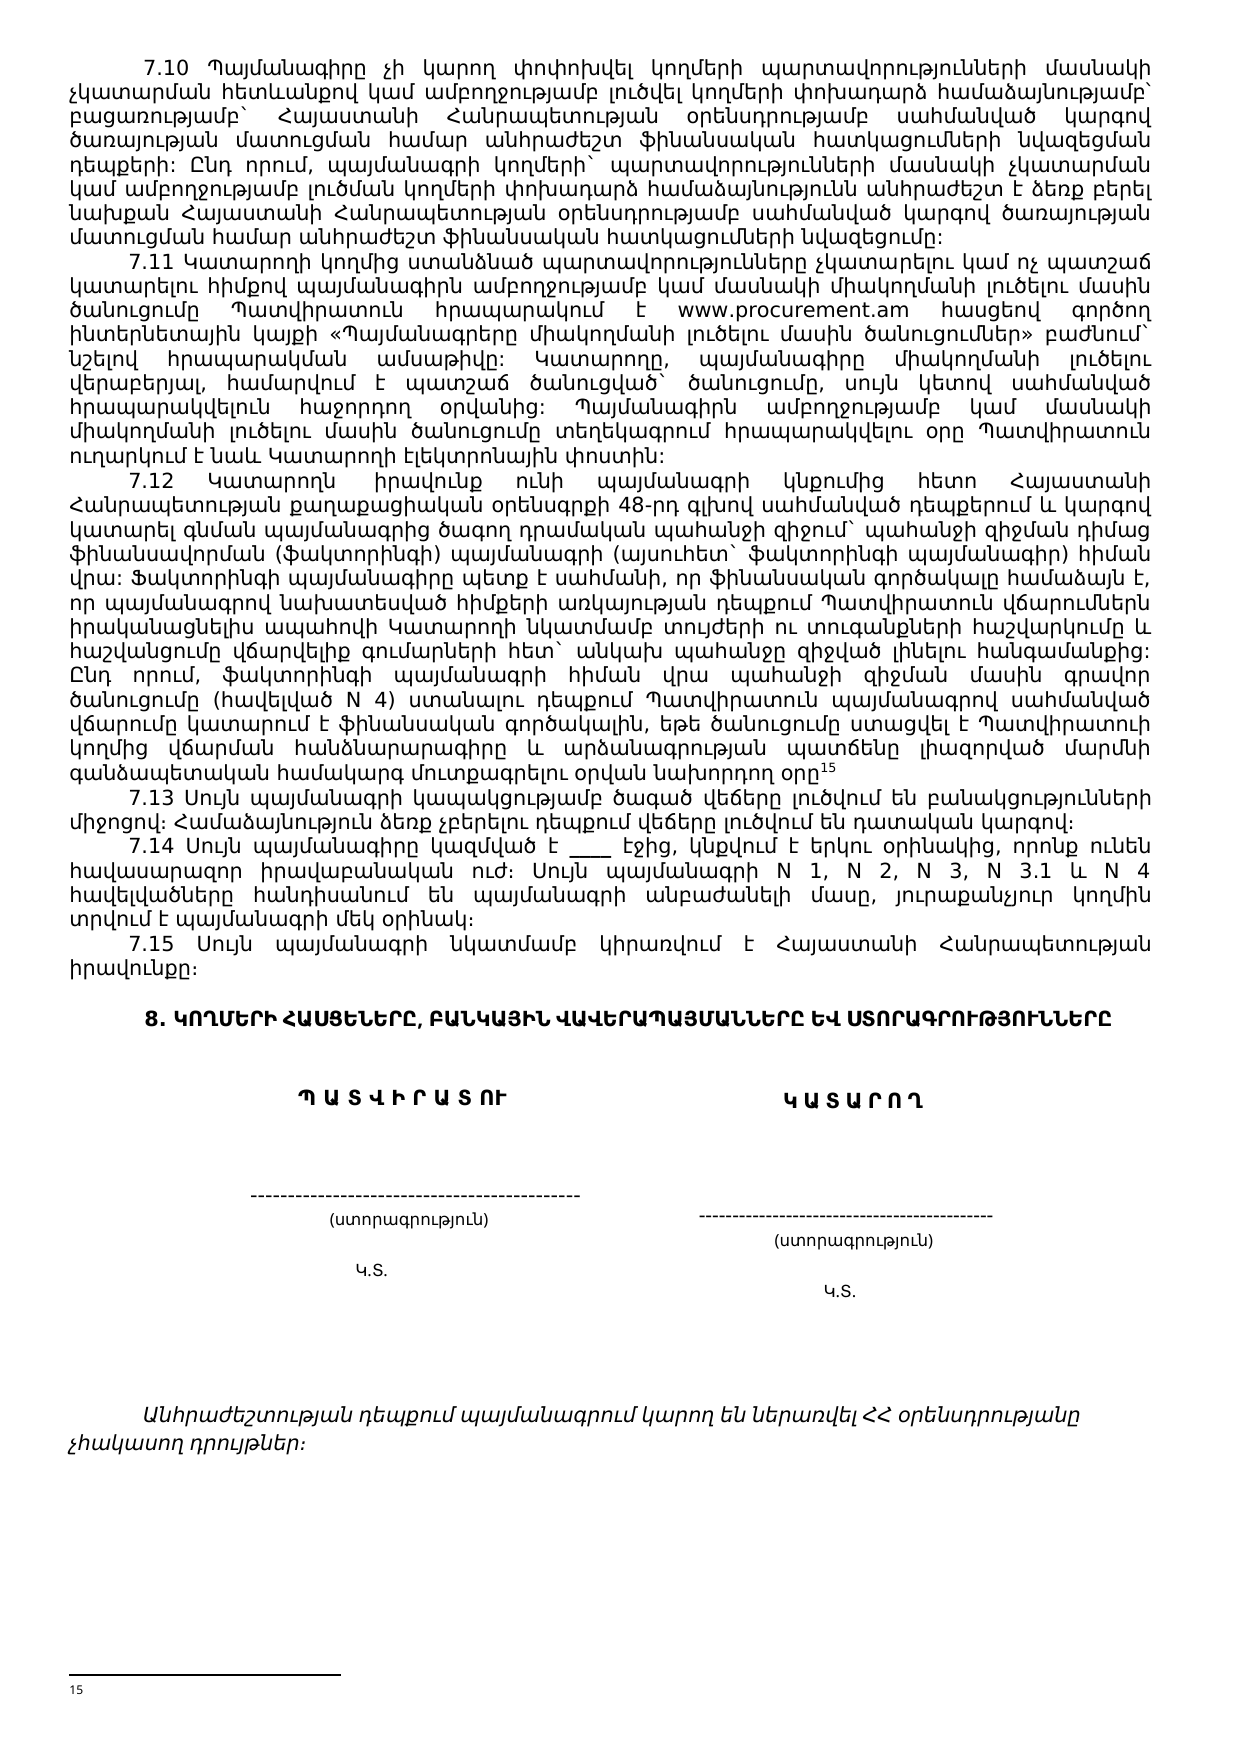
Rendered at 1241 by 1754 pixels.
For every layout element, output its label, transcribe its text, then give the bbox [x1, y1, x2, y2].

table_header Պ Ա Տ Վ Ի Ր Ա Տ ՈՒ -------------------------------------------- (ստորագրություն) Կ.Տ. [166, 1086, 638, 1371]
text 7.14 Սույն պայմանագիրը կազմված է ____ էջից, կնքվում է երկու օրինակից, որոնք ունեն հավասարազոր իրավաբանական ուժ։ Սույն պայմանագրի N 1, N 2, N 3, N 3.1 և N 4 հավելվածները հանդիսանում են պայմանագրի անբաժանելի մասը, յուրաքանչյուր կողմին տրվում է պայմանագրի մեկ օրինակ։ [69, 834, 1152, 932]
text 8. ԿՈՂՄԵՐԻ ՀԱՍՑԵՆԵՐԸ, ԲԱՆԿԱՅԻՆ ՎԱՎԵՐԱՊԱՅՄԱՆՆԵՐԸ ԵՎ ՍՏՈՐԱԳՐՈՒԹՅՈՒՆՆԵՐԸ [69, 1004, 1152, 1033]
text 7.13 Սույն պայմանագրի կապակցությամբ ծագած վեճերը լուծվում են բանակցությունների միջոցով։ Համաձայնություն ձեռք չբերելու դեպքում վեճերը լուծվում են դատական կարգով։ [69, 786, 1152, 834]
text Անհրաժեշտության դեպքում պայմանագրում կարող են ներառվել ՀՀ օրենսդրությանը չհակասող դրույթներ։ [69, 1400, 1152, 1457]
table_header Կ Ա Տ Ա Ր Ո Ղ -------------------------------------------- (ստորագրություն) Կ.Տ. [639, 1086, 1067, 1371]
text 7.15 Սույն պայմանագրի նկատմամբ կիրառվում է Հայաստանի Հանրապետության իրավունքը։ [69, 932, 1152, 980]
text 7.10 Պայմանագիրը չի կարող փոփոխվել կողմերի պարտավորությունների մասնակի չկատարման հետևանքով կամ ամբողջությամբ լուծվել կողմերի փոխադարձ համաձայնությամբ՝ բացառությամբ` Հայաստանի Հանրապետության օրենսդրությամբ սահմանված կարգով ծառայության մատուցման համար անհրաժեշտ ֆինանսական հատկացումների նվազեցման դեպքերի: Ընդ որում, պայմանագրի կողմերի` պարտավորությունների մասնակի չկատարման կամ ամբողջությամբ լուծման կողմերի փոխադարձ համաձայնությունն անհրաժեշտ է ձեռք բերել նախքան Հայաստանի Հանրապետության օրենսդրությամբ սահմանված կարգով ծառայության մատուցման համար անհրաժեշտ ֆինանսական հատկացումների նվազեցումը: [69, 56, 1152, 250]
text 7.12 Կատարողն իրավունք ունի պայմանագրի կնքումից հետո Հայաստանի Հանրապետության քաղաքացիական օրենսգրքի 48-րդ գլխով սահմանված դեպքերում և կարգով կատարել գնման պայմանագրից ծագող դրամական պահանջի զիջում` պահանջի զիջման դիմաց ֆինանսավորման (ֆակտորինգի) պայմանագրի (այսուհետ` ֆակտորինգի պայմանագիր) հիման վրա: Ֆակտորինգի պայմանագիրը պետք է սահմանի, որ ֆինանսական գործակալը համաձայն է, որ պայմանագրով նախատեսված հիմքերի առկայության դեպքում Պատվիրատուն վճարումներն իրականացնելիս ապահովի Կատարողի նկատմամբ տույժերի ու տուգանքների հաշվարկումը և հաշվանցումը վճարվելիք գումարների հետ` անկախ պահանջը զիջված լինելու հանգամանքից: Ընդ որում, ֆակտորինգի պայմանագրի հիման վրա պահանջի զիջման մասին գրավոր ծանուցումը (հավելված N 4) ստանալու դեպքում Պատվիրատուն պայմանագրով սահմանված վճարումը կատարում է ֆինանսական գործակալին, եթե ծանուցումը ստացվել է Պատվիրատուի կողմից վճարման հանձնարարագիրը և արձանագրության պատճենը լիազորված մարմնի գանձապետական համակարգ մուտքագրելու օրվան նախորդող օրը [69, 468, 1152, 786]
text 7.11 Կատարողի կողմից ստանձնած պարտավորությունները չկատարելու կամ ոչ պատշաճ կատարելու հիմքով պայմանագիրն ամբողջությամբ կամ մասնակի միակողմանի լուծելու մասին ծանուցումը Պատվիրատուն հրապարակում է www.procurement.am հասցեով գործող ինտերնետային կայքի «Պայմանագրերը միակողմանի լուծելու մասին ծանուցումներ» բաժնում` նշելով հրապարակման ամսաթիվը: Կատարողը, պայմանագիրը միակողմանի լուծելու վերաբերյալ, համարվում է պատշաճ ծանուցված` ծանուցումը, սույն կետով սահմանված հրապարակվելուն հաջորդող օրվանից: Պայմանագիրն ամբողջությամբ կամ մասնակի միակողմանի լուծելու մասին ծանուցումը տեղեկագրում հրապարակվելու օրը Պատվիրատուն ուղարկում է նաև Կատարողի էլեկտրոնային փոստին: [69, 250, 1152, 468]
